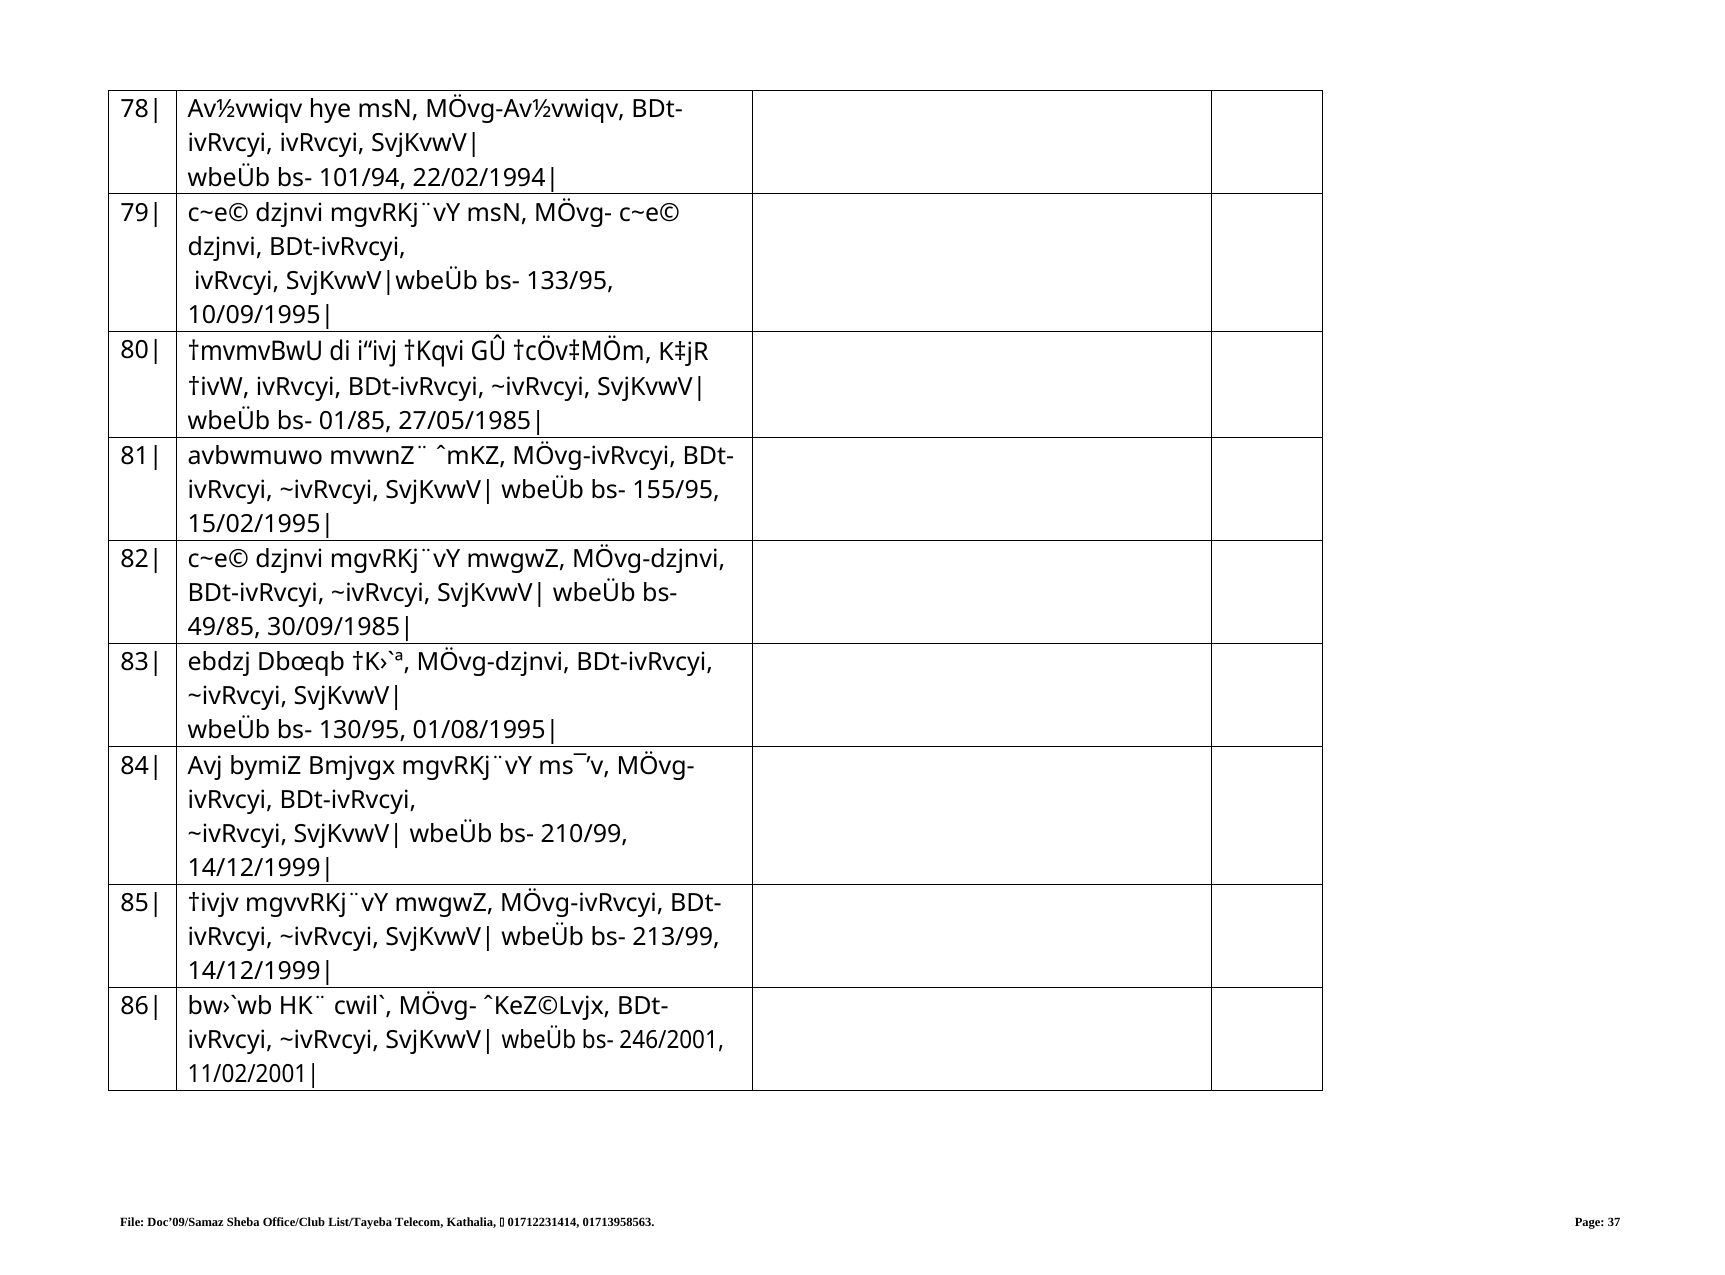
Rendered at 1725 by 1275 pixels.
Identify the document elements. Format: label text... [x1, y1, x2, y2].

table_cell [753, 644, 1211, 746]
table_cell [109, 194, 176, 331]
table_cell [109, 747, 176, 883]
table_cell [753, 332, 1211, 437]
table_cell Avj bymiZ Bmjvgx mgvRKj¨vY ms¯’v, MÖvg-ivRvcyi, BDt-ivRvcyi, ~ivRvcyi, SvjKvwV| wbeÜb bs- 210/99, 14/12/1999| [177, 747, 752, 883]
table_cell [753, 194, 1211, 331]
table_cell [109, 332, 176, 437]
table_cell [1212, 885, 1322, 987]
table_cell Av½vwiqv hye msN, MÖvg-Av½vwiqv, BDt-ivRvcyi, ivRvcyi, SvjKvwV| wbeÜb bs- 101/94, 22/02/1994| [177, 91, 752, 193]
table_cell [753, 91, 1211, 193]
table_cell ebdzj Dbœqb †K›`ª, MÖvg-dzjnvi, BDt-ivRvcyi, ~ivRvcyi, SvjKvwV| wbeÜb bs- 130/95, 01/08/1995| [177, 644, 752, 746]
table_cell [109, 885, 176, 987]
table_cell [753, 438, 1211, 540]
table_cell [1212, 541, 1322, 643]
table_cell c~e© dzjnvi mgvRKj¨vY mwgwZ, MÖvg-dzjnvi, BDt-ivRvcyi, ~ivRvcyi, SvjKvwV| wbeÜb bs- 49/85, 30/09/1985| [177, 541, 752, 643]
table_cell bw›`wb HK¨ cwil`, MÖvg- ˆKeZ©Lvjx, BDt-ivRvcyi, ~ivRvcyi, SvjKvwV| wbeÜb bs- 246/2001, 11/02/2001| [177, 988, 752, 1090]
table_cell [753, 747, 1211, 883]
table_cell avbwmuwo mvwnZ¨ ˆmKZ, MÖvg-ivRvcyi, BDt-ivRvcyi, ~ivRvcyi, SvjKvwV| wbeÜb bs- 155/95, 15/02/1995| [177, 438, 752, 540]
table_cell [109, 438, 176, 540]
table_cell [109, 988, 176, 1090]
table_cell [753, 988, 1211, 1090]
table_cell [1212, 747, 1322, 883]
table_cell [1212, 194, 1322, 331]
table_cell [1212, 438, 1322, 540]
table_cell [753, 541, 1211, 643]
table_cell [1212, 91, 1322, 193]
table_cell [1212, 644, 1322, 746]
table_cell [109, 91, 176, 193]
table_cell †ivjv mgvvRKj¨vY mwgwZ, MÖvg-ivRvcyi, BDt-ivRvcyi, ~ivRvcyi, SvjKvwV| wbeÜb bs- 213/99, 14/12/1999| [177, 885, 752, 987]
table_cell [753, 885, 1211, 987]
table_cell [1212, 332, 1322, 437]
table_cell [1212, 988, 1322, 1090]
table_cell †mvmvBwU di i“ivj †Kqvi GÛ †cÖv‡MÖm, K‡jR †ivW, ivRvcyi, BDt-ivRvcyi, ~ivRvcyi, SvjKvwV| wbeÜb bs- 01/85, 27/05/1985| [177, 332, 752, 437]
table_cell [109, 644, 176, 746]
table_cell [109, 541, 176, 643]
table_cell c~e© dzjnvi mgvRKj¨vY msN, MÖvg- c~e© dzjnvi, BDt-ivRvcyi, ivRvcyi, SvjKvwV|wbeÜb bs- 133/95, 10/09/1995| [177, 194, 752, 331]
